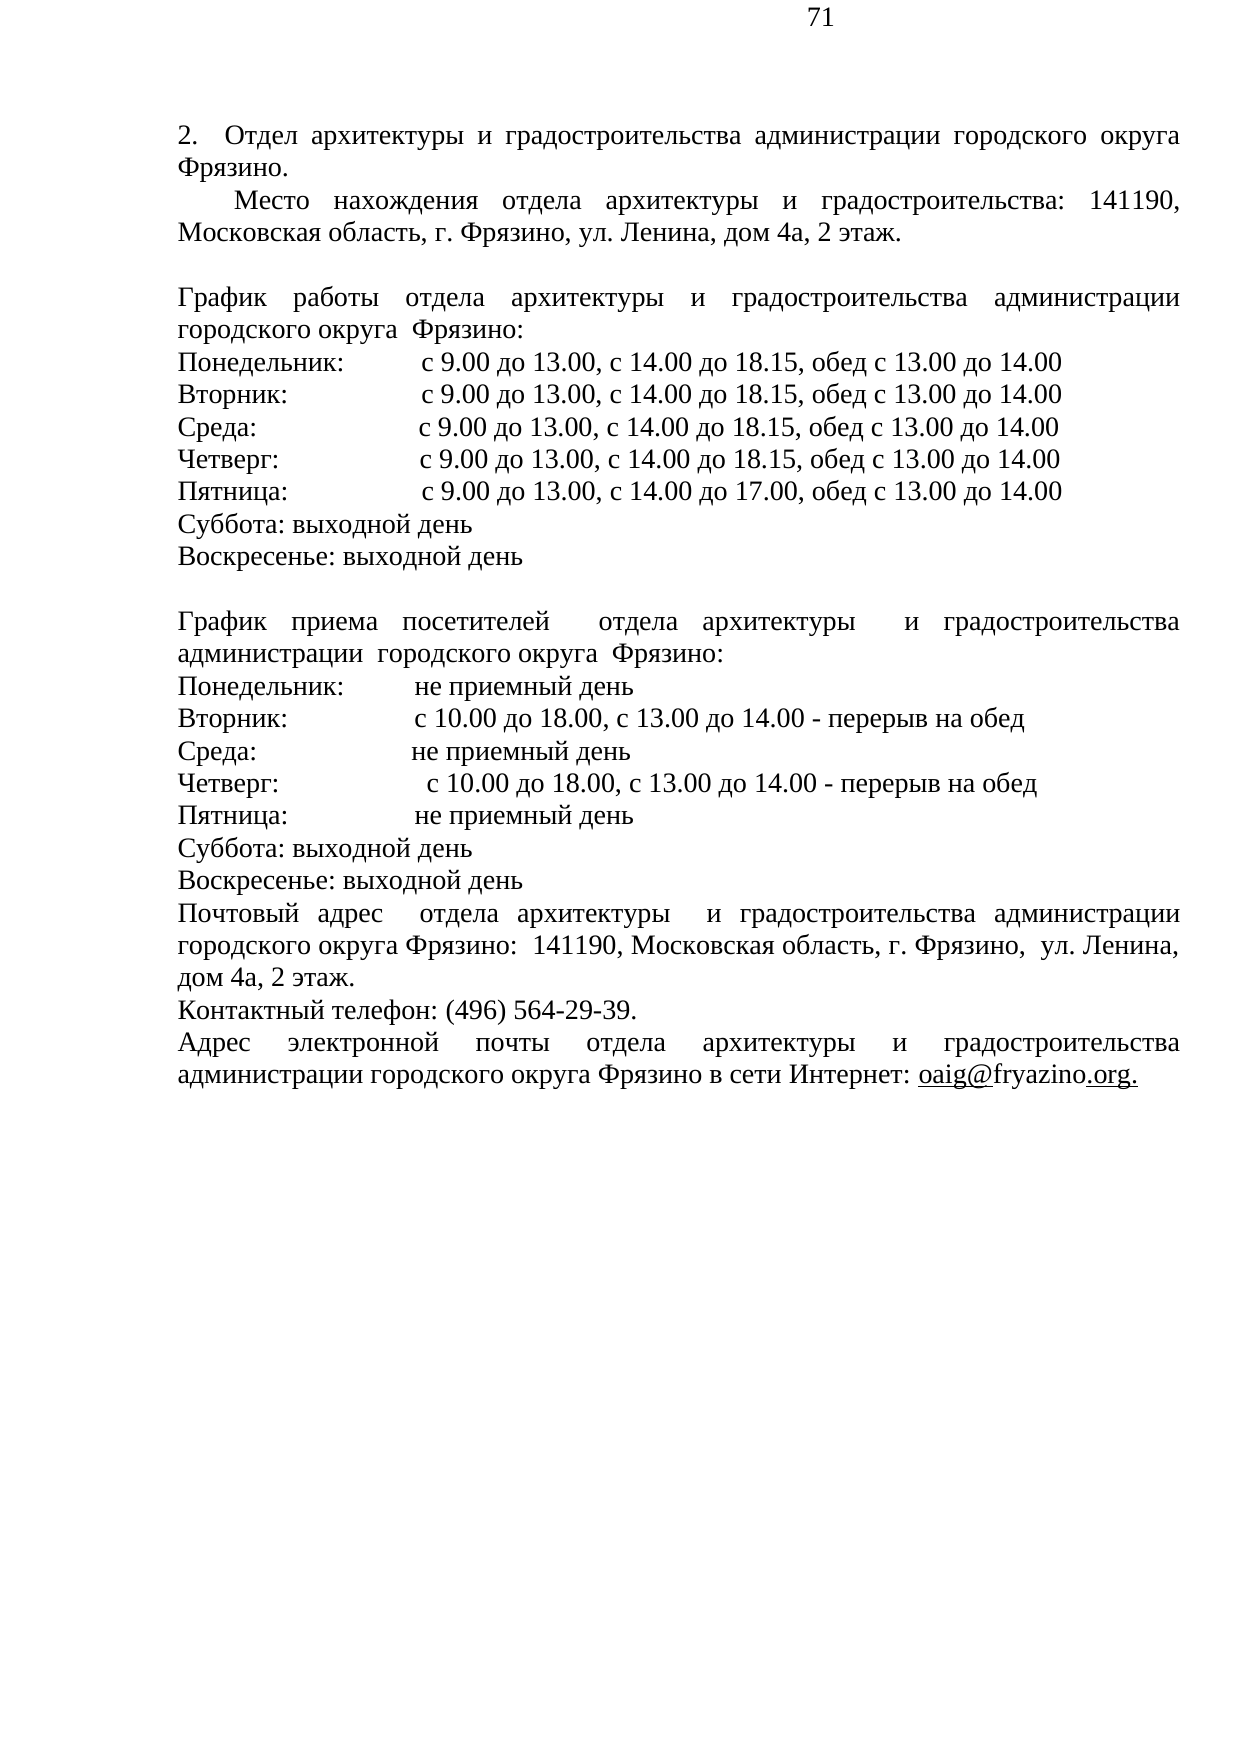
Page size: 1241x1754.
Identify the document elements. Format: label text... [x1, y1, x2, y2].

text Четверг: с 10.00 до 18.00, с 13.00 до 14.00 - перерыв на обед [177, 766, 1181, 798]
text Понедельник: не приемный день [177, 669, 1181, 701]
text Понедельник: с 9.00 до 13.00, с 14.00 до 18.15, обед с 13.00 до 14.00 [177, 345, 1181, 377]
text График приема посетителей отдела архитектуры и градостроительства администрации городского округа Фрязино: [177, 604, 1181, 669]
text 2. Отдел архитектуры и градостроительства администрации городского округа Фрязино. [177, 118, 1181, 183]
text Среда: с 9.00 до 13.00, с 14.00 до 18.15, обед с 13.00 до 14.00 [177, 410, 1181, 442]
text Адрес электронной почты отдела архитектуры и градостроительства администрации городского округа Фрязино в сети Интернет: oaig@fryazino.org. [177, 1025, 1181, 1090]
text Вторник: с 10.00 до 18.00, с 13.00 до 14.00 - перерыв на обед [177, 701, 1181, 734]
text Вторник: с 9.00 до 13.00, с 14.00 до 18.15, обед с 13.00 до 14.00 [177, 377, 1181, 410]
text Пятница: с 9.00 до 13.00, с 14.00 до 17.00, обед с 13.00 до 14.00 [177, 474, 1181, 507]
text Место нахождения отдела архитектуры и градостроительства: 141190, Московская область, г. Фрязино, ул. Ленина, дом 4а, 2 этаж. [177, 183, 1181, 248]
text Воскресенье: выходной день [177, 539, 1181, 572]
text Суббота: выходной день [177, 831, 1181, 863]
text Воскресенье: выходной день [177, 863, 1181, 896]
text Пятница: не приемный день [177, 798, 1181, 831]
text Почтовый адрес отдела архитектуры и градостроительства администрации городского округа Фрязино: 141190, Московская область, г. Фрязино, ул. Ленина, дом 4а, 2 этаж. [177, 896, 1181, 993]
text Среда: не приемный день [177, 734, 1181, 766]
text Суббота: выходной день [177, 507, 1181, 539]
text Четверг: с 9.00 до 13.00, с 14.00 до 18.15, обед с 13.00 до 14.00 [177, 442, 1181, 474]
text Контактный телефон: (496) 564-29-39. [177, 993, 1181, 1025]
text График работы отдела архитектуры и градостроительства администрации городского округа Фрязино: [177, 280, 1181, 345]
